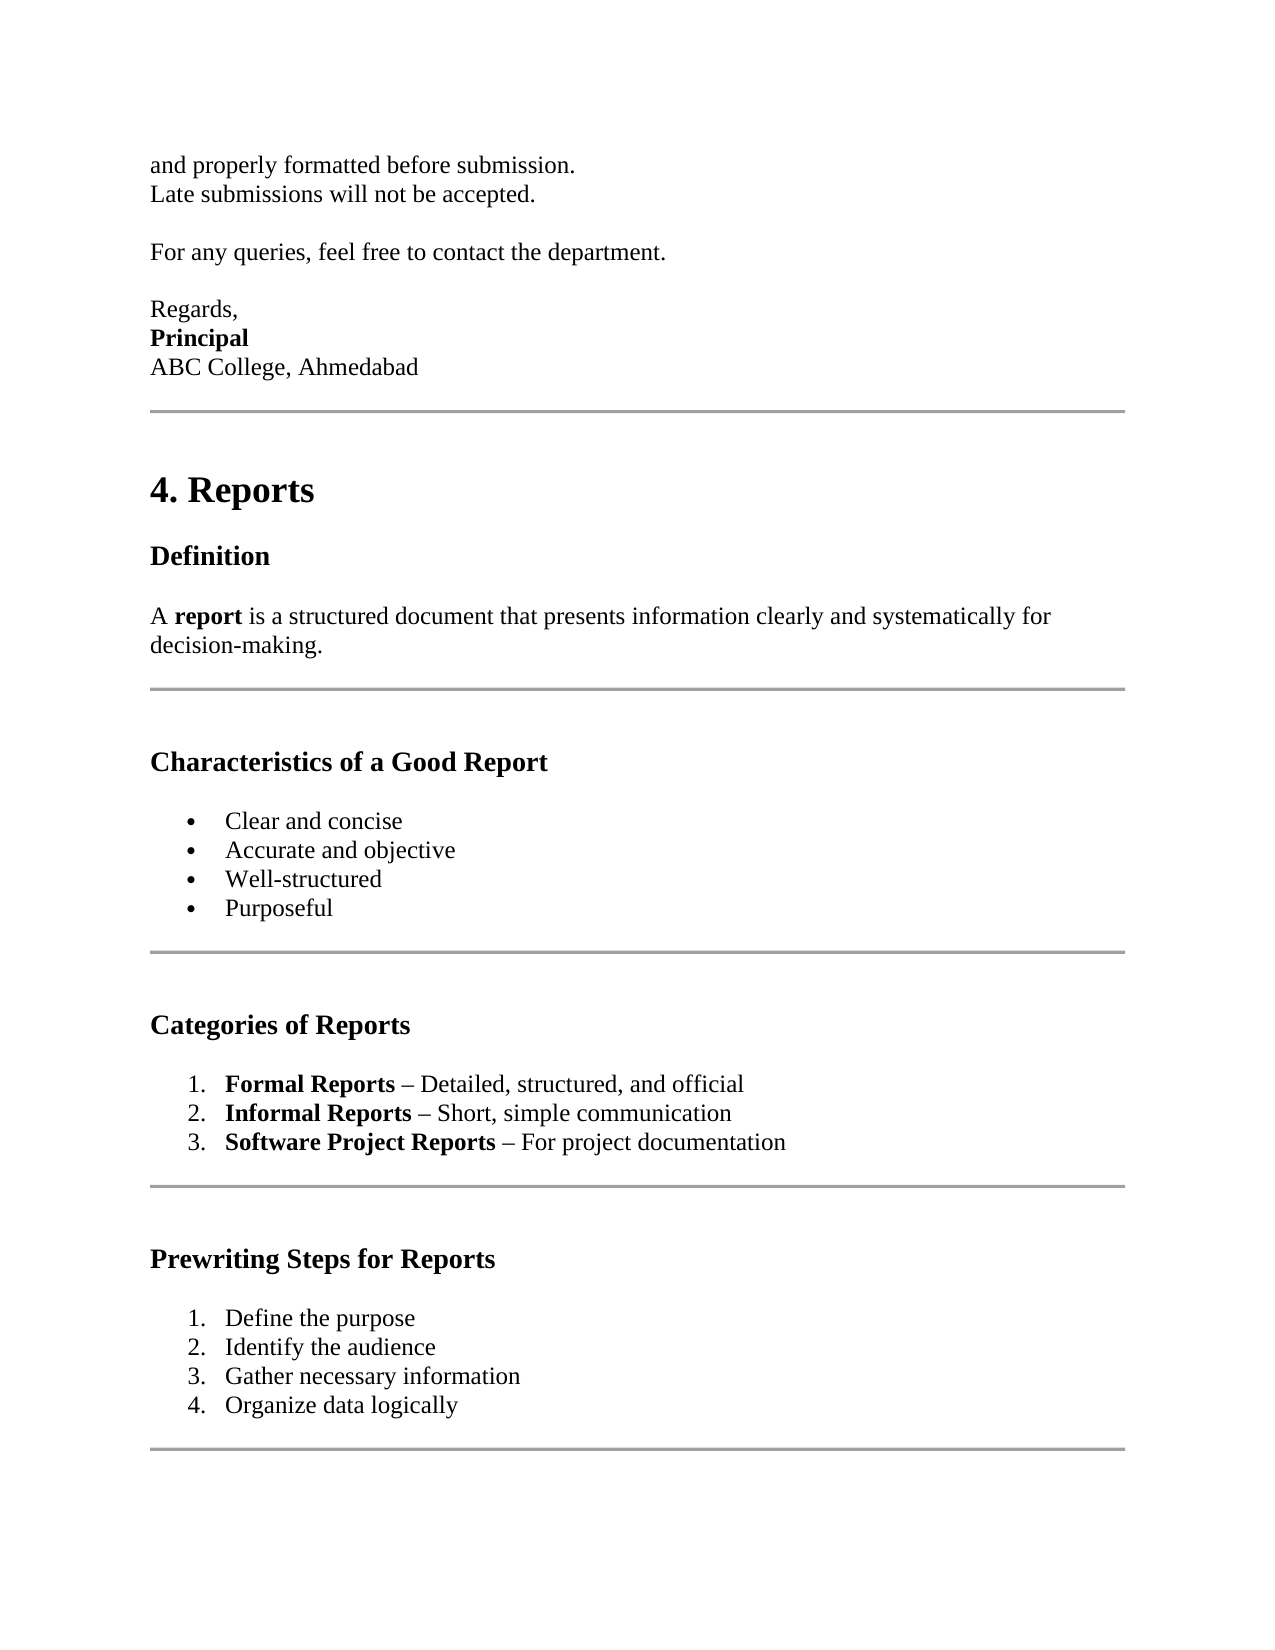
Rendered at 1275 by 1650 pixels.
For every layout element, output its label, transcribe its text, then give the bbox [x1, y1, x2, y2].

list Informal Reports – Short, simple communication [187, 1098, 1125, 1127]
text A report is a structured document that presents information clearly and systematically for decision-making. [150, 601, 1125, 658]
list Well-structured [187, 864, 1125, 893]
list Purposeful [187, 893, 1125, 921]
list Software Project Reports – For project documentation [187, 1127, 1125, 1156]
list Define the purpose [187, 1303, 1125, 1332]
text Prewriting Steps for Reports [150, 1242, 1125, 1274]
list Formal Reports – Detailed, structured, and official [187, 1069, 1125, 1098]
text Characteristics of a Good Report [150, 745, 1125, 777]
text 4. Reports [150, 467, 1125, 510]
list Gather necessary information [187, 1361, 1125, 1390]
text Categories of Reports [150, 1008, 1125, 1040]
list Organize data logically [187, 1390, 1125, 1418]
text Definition [150, 539, 1125, 572]
list Identify the audience [187, 1332, 1125, 1361]
text Regards, Principal ABC College, Ahmedabad [150, 294, 1125, 381]
text For any queries, feel free to contact the department. [150, 237, 1125, 265]
list Clear and concise [187, 806, 1125, 835]
list Accurate and objective [187, 835, 1125, 864]
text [150, 150, 1125, 207]
